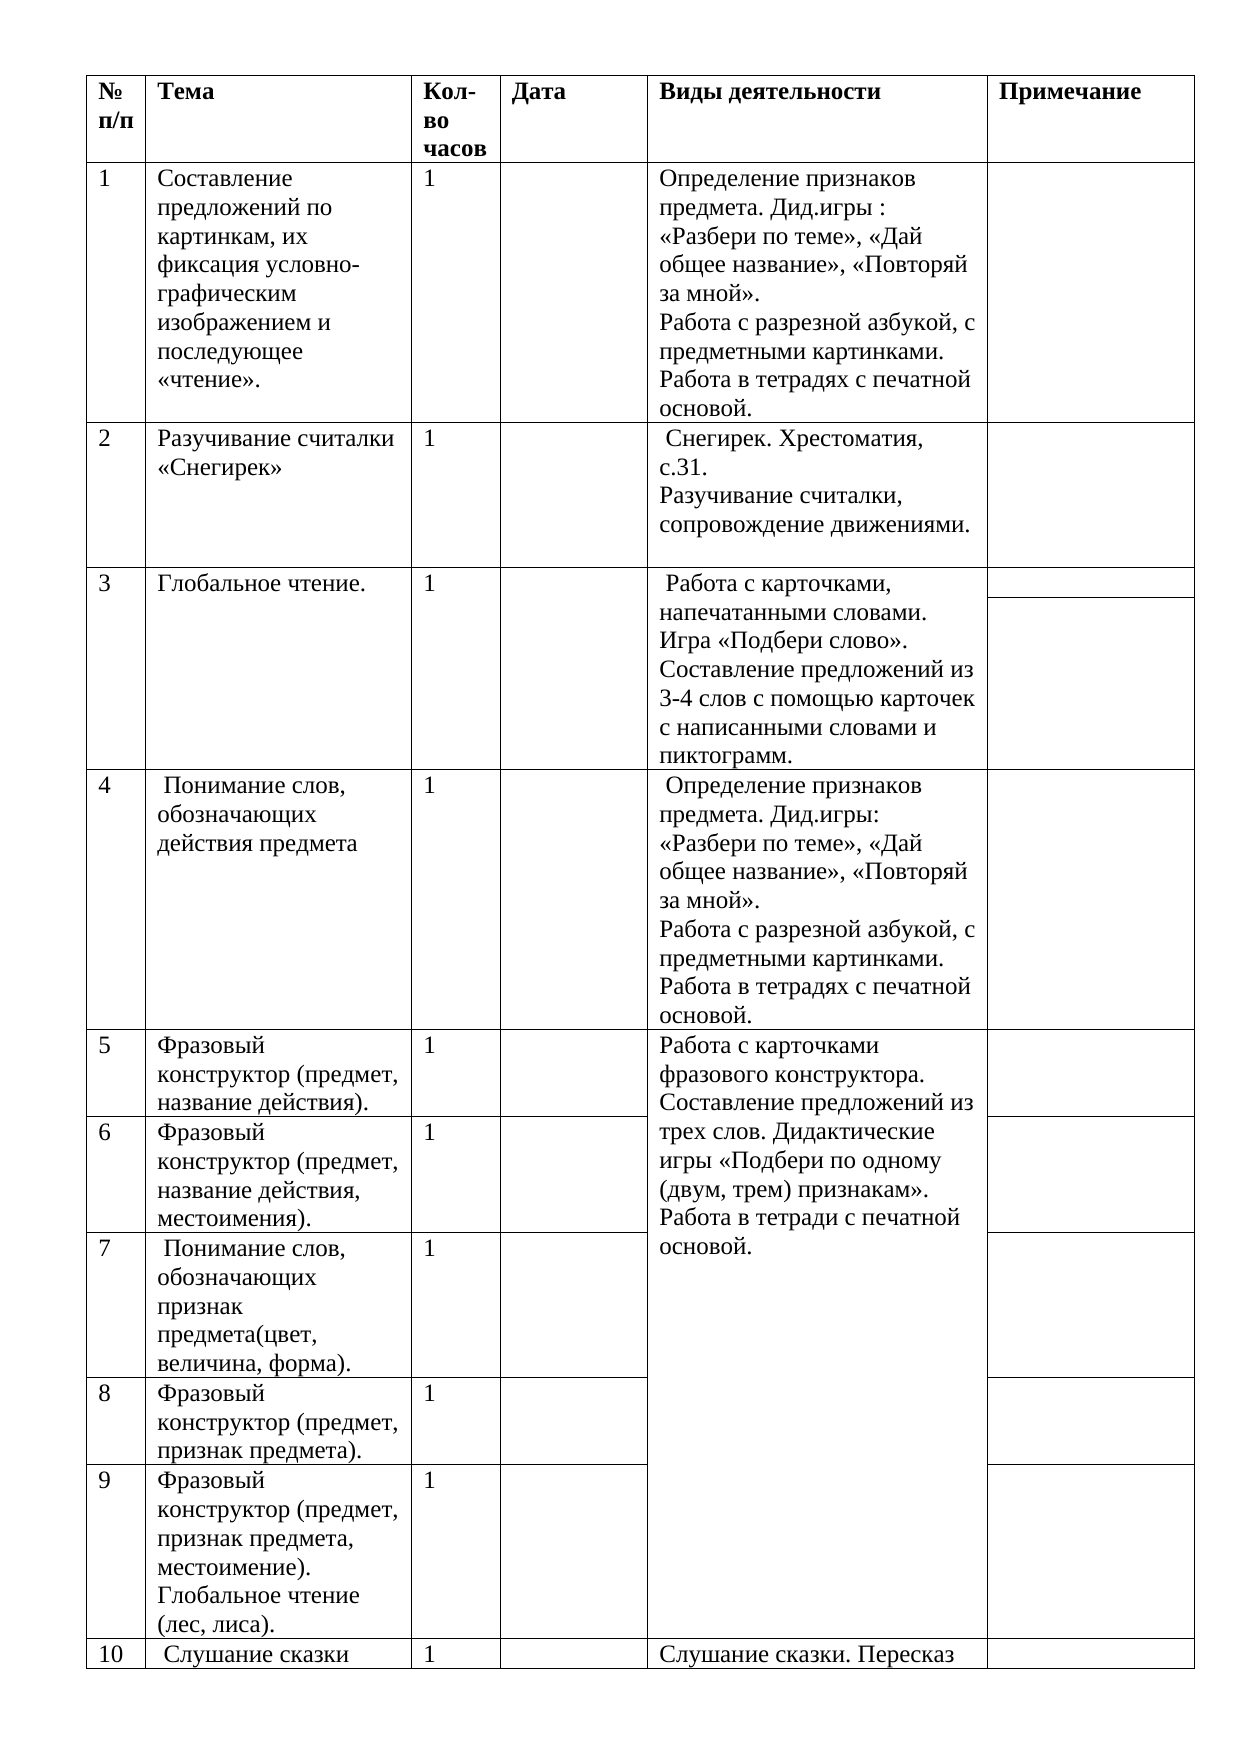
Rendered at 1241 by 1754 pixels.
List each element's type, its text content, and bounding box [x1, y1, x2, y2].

table_header Тема [146, 76, 411, 162]
table_cell 1 [412, 423, 500, 567]
table_cell Глобальное чтение. [146, 568, 411, 769]
table_cell Фразовый конструктор (предмет, признак предмета, местоимение). Глобальное чтение (лес, лиса). [146, 1465, 411, 1638]
table_cell 1 [412, 163, 500, 422]
table_cell [501, 423, 647, 567]
table_header Виды деятельности [648, 76, 987, 162]
table_cell [501, 1465, 647, 1638]
table_cell [988, 1378, 1194, 1464]
table_cell 1 [412, 770, 500, 1029]
table_cell Составление предложений по картинкам, их фиксация условно-графическим изображением и последующее «чтение». [146, 163, 411, 422]
table_cell [988, 1233, 1194, 1377]
table_cell [501, 1639, 647, 1668]
table_cell 1 [412, 1030, 500, 1116]
table_cell [988, 568, 1194, 597]
table_cell 9 [87, 1465, 145, 1638]
table_cell Фразовый конструктор (предмет, название действия, местоимения). [146, 1117, 411, 1232]
table_cell 1 [412, 1378, 500, 1464]
table_cell Определение признаков предмета. Дид.игры : «Разбери по теме», «Дай общее название», «Повторяй за мной». Работа с разрезной азбукой, с предметными картинками. Работа в тетрадях с печатной основой. [648, 163, 987, 422]
table_header Кол-во часов [412, 76, 500, 162]
table_cell Понимание слов, обозначающих признак предмета(цвет, величина, форма). [146, 1233, 411, 1377]
table_cell 4 [87, 770, 145, 1029]
table_cell 8 [87, 1378, 145, 1464]
table_cell 2 [87, 423, 145, 567]
table_cell [988, 163, 1194, 422]
table_cell Разучивание считалки «Снегирек» [146, 423, 411, 567]
table_header Примечание [988, 76, 1194, 162]
table_cell 1 [412, 568, 500, 769]
table_cell Определение признаков предмета. Дид.игры: «Разбери по теме», «Дай общее название», «Повторяй за мной». Работа с разрезной азбукой, с предметными картинками. Работа в тетрадях с печатной основой. [648, 770, 987, 1029]
table_cell Работа с карточками фразового конструктора. Составление предложений из трех слов. Дидактические игры «Подбери по одному (двум, трем) признакам». Работа в тетради с печатной основой. [648, 1030, 987, 1638]
table_cell 5 [87, 1030, 145, 1116]
table_cell 3 [87, 568, 145, 769]
table_cell 7 [87, 1233, 145, 1377]
table_cell Фразовый конструктор (предмет, признак предмета). [146, 1378, 411, 1464]
table_cell [501, 1117, 647, 1232]
table_cell [501, 568, 647, 769]
table_cell [988, 770, 1194, 1029]
table_cell Работа с карточками, напечатанными словами. Игра «Подбери слово». Составление предложений из 3-4 слов с помощью карточек с написанными словами и пиктограмм. [648, 568, 987, 769]
table_cell [988, 598, 1194, 769]
table_cell Фразовый конструктор (предмет, название действия). [146, 1030, 411, 1116]
table_cell Понимание слов, обозначающих действия предмета [146, 770, 411, 1029]
table_header № п/п [87, 76, 145, 162]
table_cell [988, 1117, 1194, 1232]
table_cell 10 [87, 1639, 145, 1668]
table_cell [988, 1639, 1194, 1668]
table_cell [501, 163, 647, 422]
table_header Дата [501, 76, 647, 162]
table_cell [988, 1465, 1194, 1638]
table_cell 1 [87, 163, 145, 422]
table_cell [501, 770, 647, 1029]
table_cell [648, 1639, 987, 1668]
table_cell 1 [412, 1639, 500, 1668]
table_cell Снегирек. Хрестоматия, с.31. Разучивание считалки, сопровождение движениями. [648, 423, 987, 567]
table_cell [501, 1030, 647, 1116]
table_cell 1 [412, 1465, 500, 1638]
table_cell 6 [87, 1117, 145, 1232]
table_cell [988, 423, 1194, 567]
table_cell 1 [412, 1233, 500, 1377]
table_cell [501, 1378, 647, 1464]
table_cell 1 [412, 1117, 500, 1232]
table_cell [146, 1639, 411, 1668]
table_cell [988, 1030, 1194, 1116]
table_cell [501, 1233, 647, 1377]
